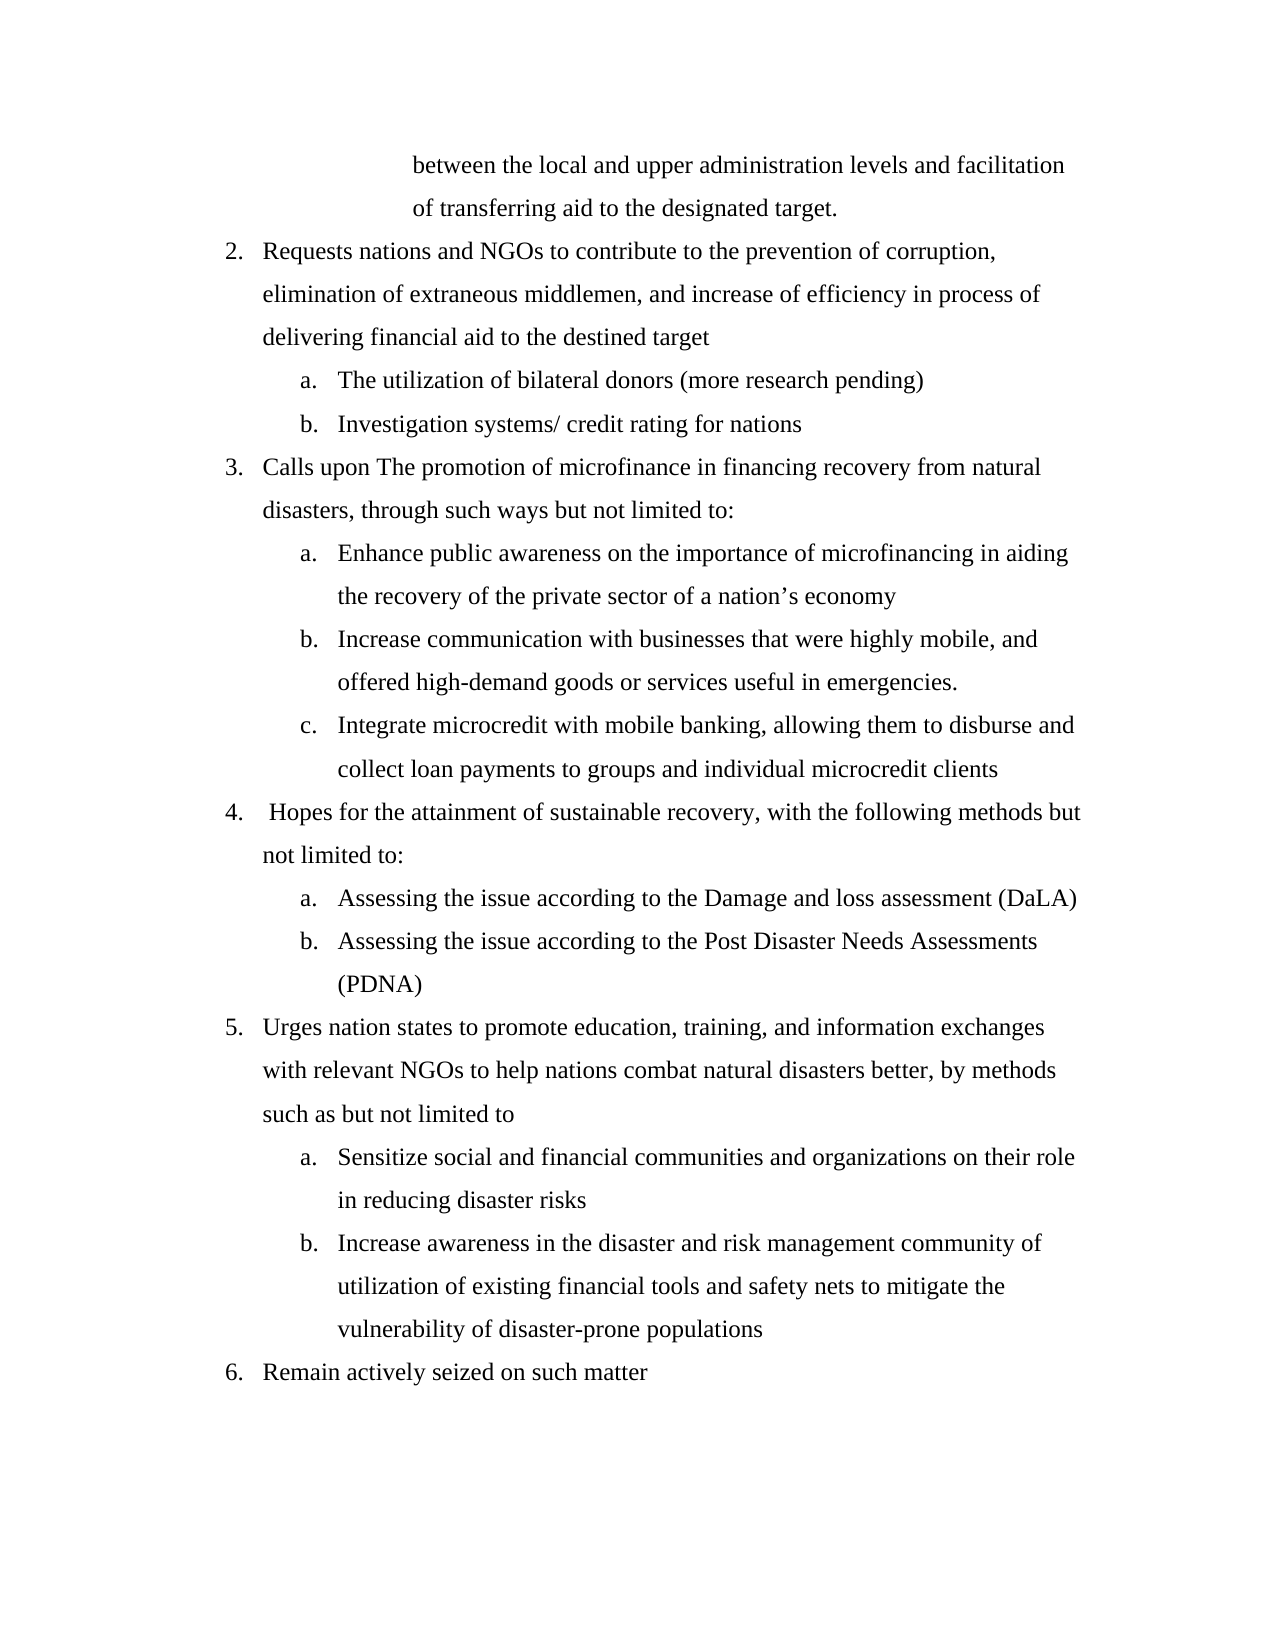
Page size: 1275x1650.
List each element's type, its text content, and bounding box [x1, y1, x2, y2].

list Requests nations and NGOs to contribute to the prevention of corruption, elimination of extraneous middlemen, and increase of efficiency in process of delivering financial aid to the destined target [225, 236, 1087, 351]
list The utilization of bilateral donors (more research pending) [300, 366, 1087, 394]
list Hopes for the attainment of sustainable recovery, with the following methods but not limited to: [225, 797, 1087, 869]
list Calls upon The promotion of microfinance in financing recovery from natural disasters, through such ways but not limited to: [225, 452, 1087, 524]
list Remain actively seized on such matter [225, 1357, 1087, 1386]
list Urges nation states to promote education, training, and information exchanges with relevant NGOs to help nations combat natural disasters better, by methods such as but not limited to [225, 1012, 1087, 1127]
list Assessing the issue according to the Post Disaster Needs Assessments (PDNA) [300, 926, 1087, 998]
list Increase communication with businesses that were highly mobile, and offered high-demand goods or services useful in emergencies. [300, 624, 1087, 696]
list Integrate microcredit with mobile banking, allowing them to disburse and collect loan payments to groups and individual microcredit clients [300, 711, 1087, 782]
list Investigation systems/ credit rating for nations [300, 409, 1087, 437]
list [394, 150, 1087, 222]
list Sensitize social and financial communities and organizations on their role in reducing disaster risks [300, 1142, 1087, 1214]
list Enhance public awareness on the importance of microfinancing in aiding the recovery of the private sector of a nation’s economy [300, 538, 1087, 610]
list Increase awareness in the disaster and risk management community of utilization of existing financial tools and safety nets to mitigate the vulnerability of disaster-prone populations [300, 1228, 1087, 1343]
list Assessing the issue according to the Damage and loss assessment (DaLA) [300, 883, 1087, 912]
